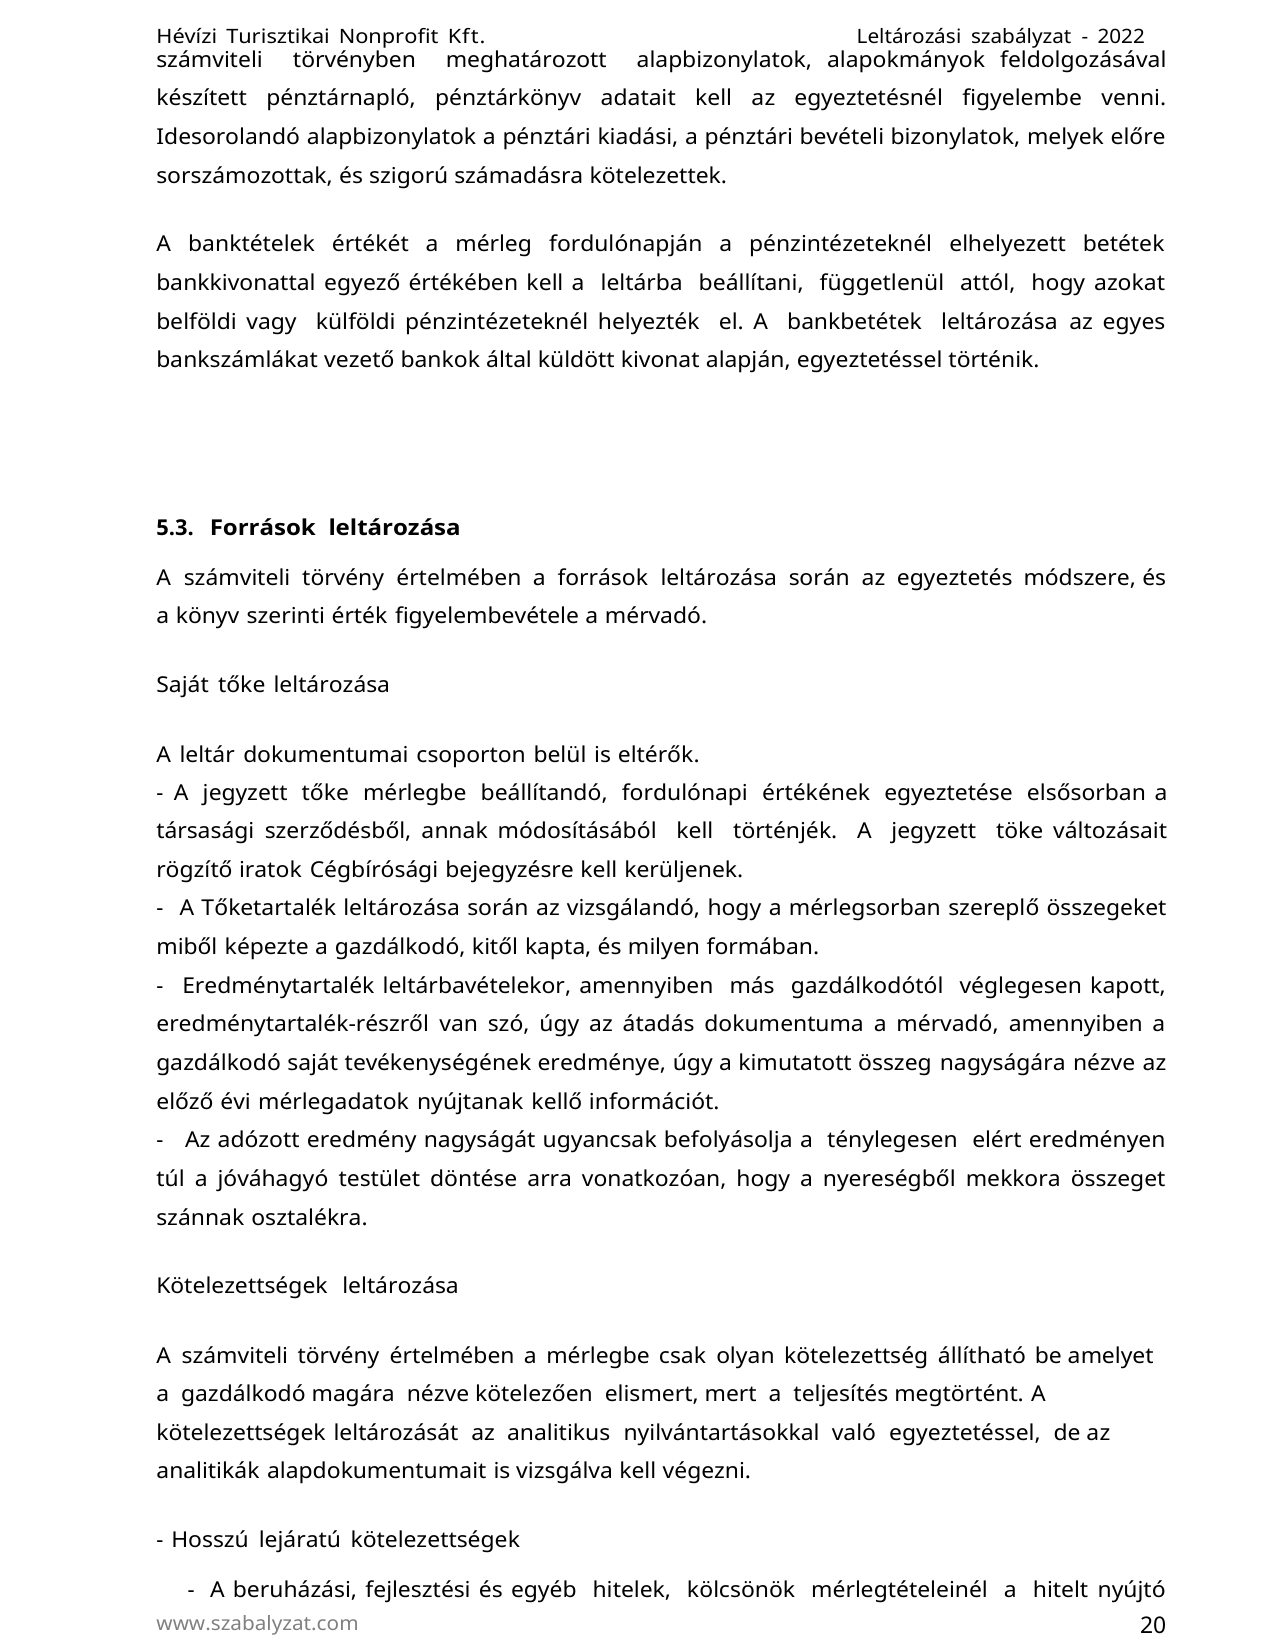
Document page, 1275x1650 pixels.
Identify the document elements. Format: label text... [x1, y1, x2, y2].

list Hosszú lejáratú kötelezettségek [156, 1524, 1183, 1554]
list A Tőketartalék leltározása során az vizsgálandó, hogy a mérlegsorban szereplő összegeket miből képezte a gazdálkodó, kitől kapta, és milyen formában. [156, 892, 1166, 961]
list Források leltározása [156, 512, 1183, 541]
list Eredménytartalék leltárbavételekor, amennyiben más gazdálkodótól véglegesen kapott, eredménytartalék-részről van szó, úgy az átadás dokumentuma a mérvadó, amennyiben a gazdálkodó saját tevékenységének eredménye, úgy a kimutatott összeg nagyságára nézve az előző évi mérlegadatok nyújtanak kellő információt. [156, 970, 1166, 1115]
text A számviteli törvény értelmében a mérlegbe csak olyan kötelezettség állítható be amelyet a gazdálkodó magára nézve kötelezően elismert, mert a teljesítés megtörtént. A kötelezettségek leltározását az analitikus nyilvántartásokkal való egyeztetéssel, de az analitikák alapdokumentumait is vizsgálva kell végezni. [156, 1339, 1165, 1485]
text Kötelezettségek leltározása [156, 1270, 1183, 1300]
list A jegyzett tőke mérlegbe beállítandó, fordulónapi értékének egyeztetése elsősorban a társasági szerződésből, annak módosításából kell történjék. A jegyzett töke változásait rögzítő iratok Cégbírósági bejegyzésre kell kerüljenek. [156, 776, 1167, 883]
list Az adózott eredmény nagyságát ugyancsak befolyásolja a ténylegesen elért eredményen túl a jóváhagyó testület döntése arra vonatkozóan, hogy a nyereségből mekkora összeget szánnak osztalékra. [156, 1124, 1166, 1231]
text Saját tőke leltározása [156, 669, 1183, 699]
text A számviteli törvény értelmében a források leltározása során az egyeztetés módszere, és a könyv szerinti érték figyelembevétele a mérvadó. [156, 562, 1166, 630]
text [156, 44, 1166, 189]
text A banktételek értékét a mérleg fordulónapján a pénzintézeteknél elhelyezett betétek bankkivonattal egyező értékében kell a leltárba beállítani, függetlenül attól, hogy azokat belföldi vagy külföldi pénzintézeteknél helyezték el. A bankbetétek leltározása az egyes bankszámlákat vezető bankok által küldött kivonat alapján, egyeztetéssel történik. [156, 228, 1165, 374]
text A leltár dokumentumai csoporton belül is eltérők. [156, 739, 1183, 768]
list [187, 1574, 1166, 1604]
